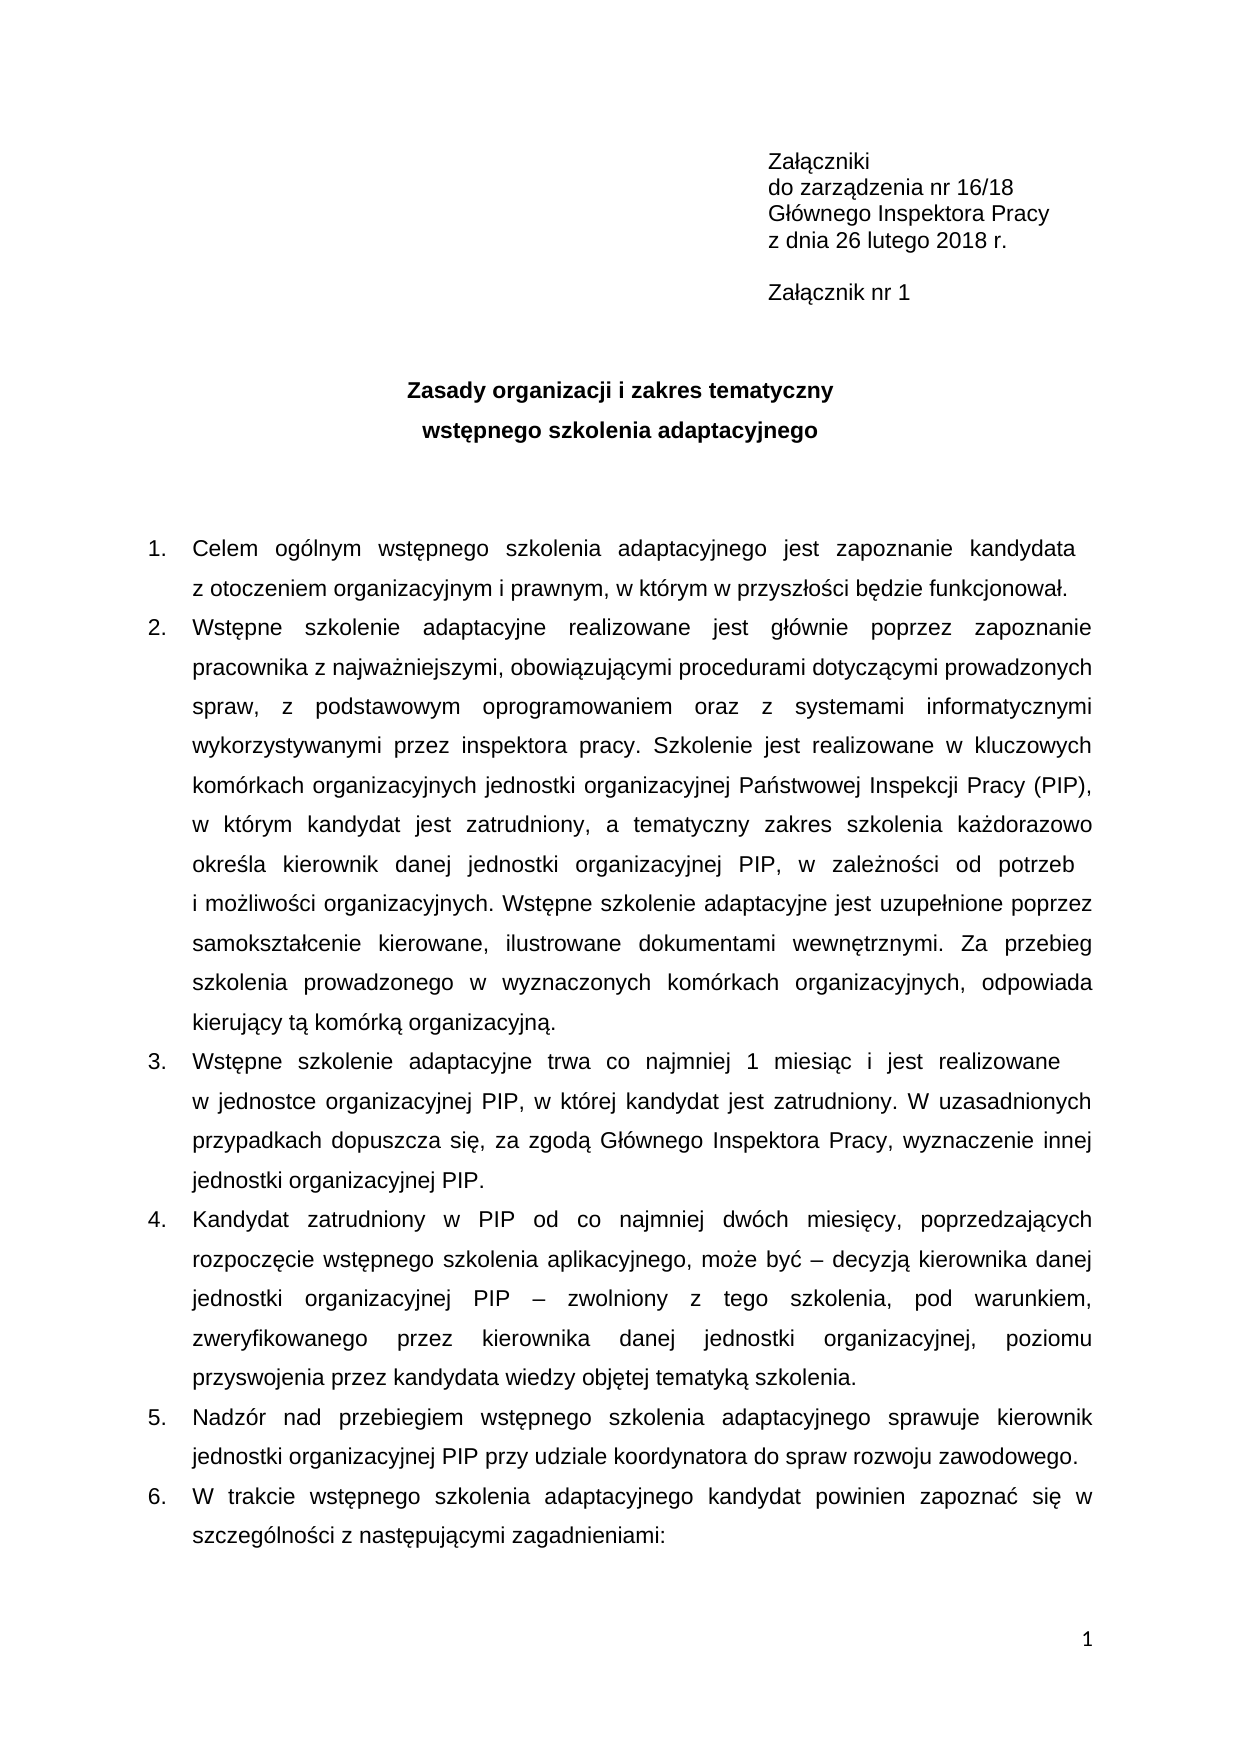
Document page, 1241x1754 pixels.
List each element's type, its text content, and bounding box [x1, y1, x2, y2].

text Głównego Inspektora Pracy [768, 200, 1093, 227]
text wstępnego szkolenia adaptacyjnego [148, 417, 1093, 443]
text do zarządzenia nr 16/18 [768, 174, 1093, 200]
list Celem ogólnym wstępnego szkolenia adaptacyjnego jest zapoznanie kandydata z otoczeniem organizacyjnym i prawnym, w którym w przyszłości będzie funkcjonował. [148, 535, 1093, 601]
list Wstępne szkolenie adaptacyjne trwa co najmniej 1 miesiąc i jest realizowane w jednostce organizacyjnej PIP, w której kandydat jest zatrudniony. W uzasadnionych przypadkach dopuszcza się, za zgodą Głównego Inspektora Pracy, wyznaczenie innej jednostki organizacyjnej PIP. [148, 1048, 1093, 1193]
list Kandydat zatrudniony w PIP od co najmniej dwóch miesięcy, poprzedzających rozpoczęcie wstępnego szkolenia aplikacyjnego, może być – decyzją kierownika danej jednostki organizacyjnej PIP – zwolniony z tego szkolenia, pod warunkiem, zweryfikowanego przez kierownika danej jednostki organizacyjnej, poziomu przyswojenia przez kandydata wiedzy objętej tematyką szkolenia. [148, 1206, 1093, 1391]
text z dnia 26 lutego 2018 r. [768, 227, 1093, 253]
list W trakcie wstępnego szkolenia adaptacyjnego kandydat powinien zapoznać się w szczególności z następującymi zagadnieniami: [148, 1483, 1093, 1548]
list Wstępne szkolenie adaptacyjne realizowane jest głównie poprzez zapoznanie pracownika z najważniejszymi, obowiązującymi procedurami dotyczącymi prowadzonych spraw, z podstawowym oprogramowaniem oraz z systemami informatycznymi wykorzystywanymi przez inspektora pracy. Szkolenie jest realizowane w kluczowych komórkach organizacyjnych jednostki organizacyjnej Państwowej Inspekcji Pracy (PIP), w którym kandydat jest zatrudniony, a tematyczny zakres szkolenia każdorazowo określa kierownik danej jednostki organizacyjnej PIP, w zależności od potrzeb i możliwości organizacyjnych. Wstępne szkolenie adaptacyjne jest uzupełnione poprzez samokształcenie kierowane, ilustrowane dokumentami wewnętrznymi. Za przebieg szkolenia prowadzonego w wyznaczonych komórkach organizacyjnych, odpowiada kierujący tą komórką organizacyjną. [148, 614, 1093, 1035]
text Załączniki [768, 148, 1093, 174]
text Zasady organizacji i zakres tematyczny [148, 377, 1093, 403]
text Załącznik nr 1 [768, 279, 1093, 306]
list Nadzór nad przebiegiem wstępnego szkolenia adaptacyjnego sprawuje kierownik jednostki organizacyjnej PIP przy udziale koordynatora do spraw rozwoju zawodowego. [148, 1404, 1093, 1469]
